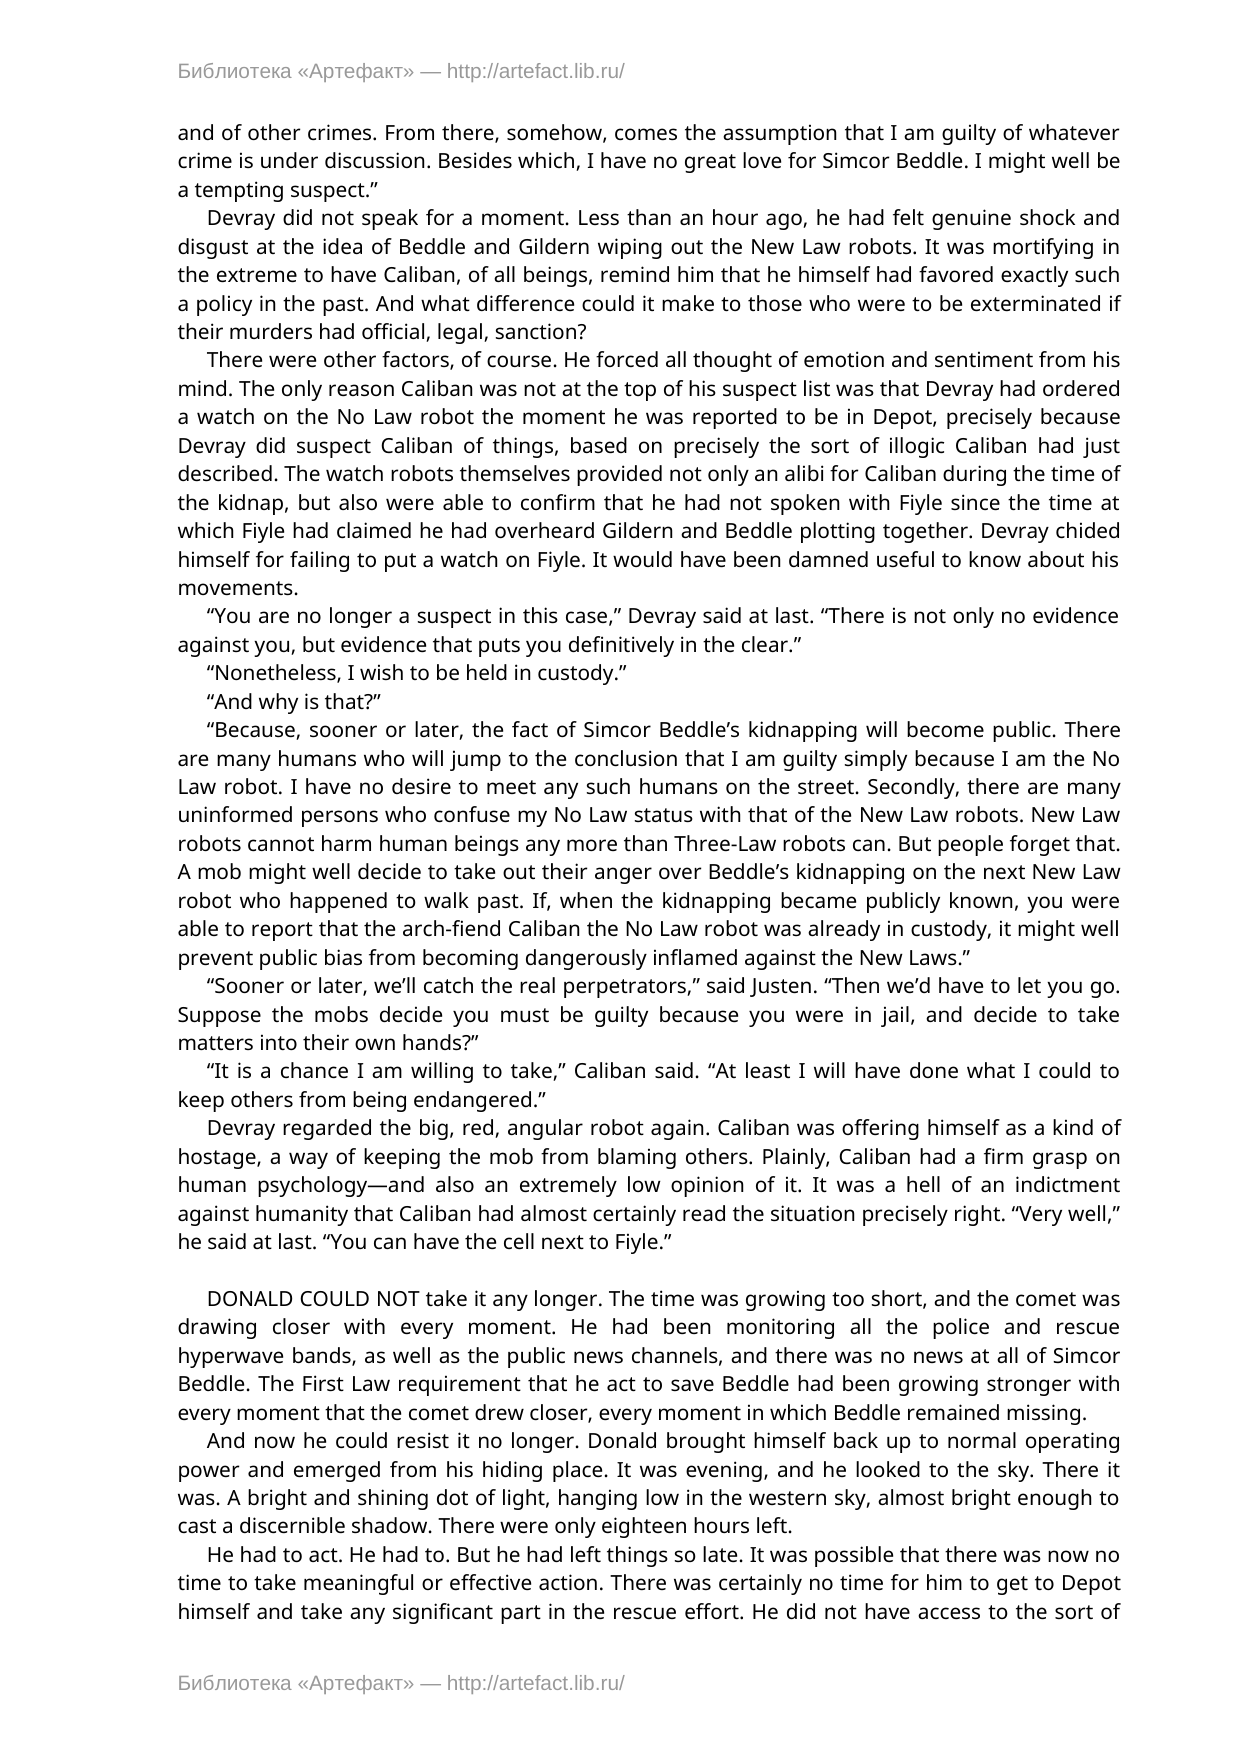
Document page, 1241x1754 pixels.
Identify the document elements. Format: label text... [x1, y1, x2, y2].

text “And why is that?” [177, 687, 1122, 715]
text Devray regarded the big, red, angular robot again. Caliban was offering himself as a kind of hostage, a way of keeping the mob from blaming others. Plainly, Caliban had a firm grasp on human psychology—and also an extremely low opinion of it. It was a hell of an indictment against humanity that Caliban had almost certainly read the situation precisely right. “Very well,” he said at last. “You can have the cell next to Fiyle.” [177, 1113, 1122, 1256]
text “You are no longer a suspect in this case,” Devray said at last. “There is not only no evidence against you, but evidence that puts you definitively in the clear.” [177, 602, 1122, 658]
text Devray did not speak for a moment. Less than an hour ago, he had felt genuine shock and disgust at the idea of Beddle and Gildern wiping out the New Law robots. It was mortifying in the extreme to have Caliban, of all beings, remind him that he himself had favored exactly such a policy in the past. And what difference could it make to those who were to be exterminated if their murders had official, legal, sanction? [177, 203, 1122, 346]
text There were other factors, of course. He forced all thought of emotion and sentiment from his mind. The only reason Caliban was not at the top of his suspect list was that Devray had ordered a watch on the No Law robot the moment he was reported to be in Depot, precisely because Devray did suspect Caliban of things, based on precisely the sort of illogic Caliban had just described. The watch robots themselves provided not only an alibi for Caliban during the time of the kidnap, but also were able to confirm that he had not spoken with Fiyle since the time at which Fiyle had claimed he had overheard Gildern and Beddle plotting together. Devray chided himself for failing to put a watch on Fiyle. It would have been damned useful to know about his movements. [177, 346, 1122, 602]
text “Nonetheless, I wish to be held in custody.” [177, 658, 1122, 687]
text “Sooner or later, we’ll catch the real perpetrators,” said Justen. “Then we’d have to let you go. Suppose the mobs decide you must be guilty because you were in jail, and decide to take matters into their own hands?” [177, 971, 1122, 1057]
text And now he could resist it no longer. Donald brought himself back up to normal operating power and emerged from his hiding place. It was evening, and he looked to the sky. There it was. A bright and shining dot of light, hanging low in the western sky, almost bright enough to cast a discernible shadow. There were only eighteen hours left. [177, 1426, 1122, 1540]
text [177, 1540, 1122, 1625]
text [177, 118, 1122, 203]
text “It is a chance I am willing to take,” Caliban said. “At least I will have done what I could to keep others from being endangered.” [177, 1057, 1122, 1113]
text “Because, sooner or later, the fact of Simcor Beddle’s kidnapping will become public. There are many humans who will jump to the conclusion that I am guilty simply because I am the No Law robot. I have no desire to meet any such humans on the street. Secondly, there are many uninformed persons who confuse my No Law status with that of the New Law robots. New Law robots cannot harm human beings any more than Three-Law robots can. But people forget that. A mob might well decide to take out their anger over Beddle’s kidnapping on the next New Law robot who happened to walk past. If, when the kidnapping became publicly known, you were able to report that the arch-fiend Caliban the No Law robot was already in custody, it might well prevent public bias from becoming dangerously inflamed against the New Laws.” [177, 715, 1122, 971]
text DONALD COULD NOT take it any longer. The time was growing too short, and the comet was drawing closer with every moment. He had been monitoring all the police and rescue hyperwave bands, as well as the public news channels, and there was no news at all of Simcor Beddle. The First Law requirement that he act to save Beddle had been growing stronger with every moment that the comet drew closer, every moment in which Beddle remained missing. [177, 1284, 1122, 1426]
